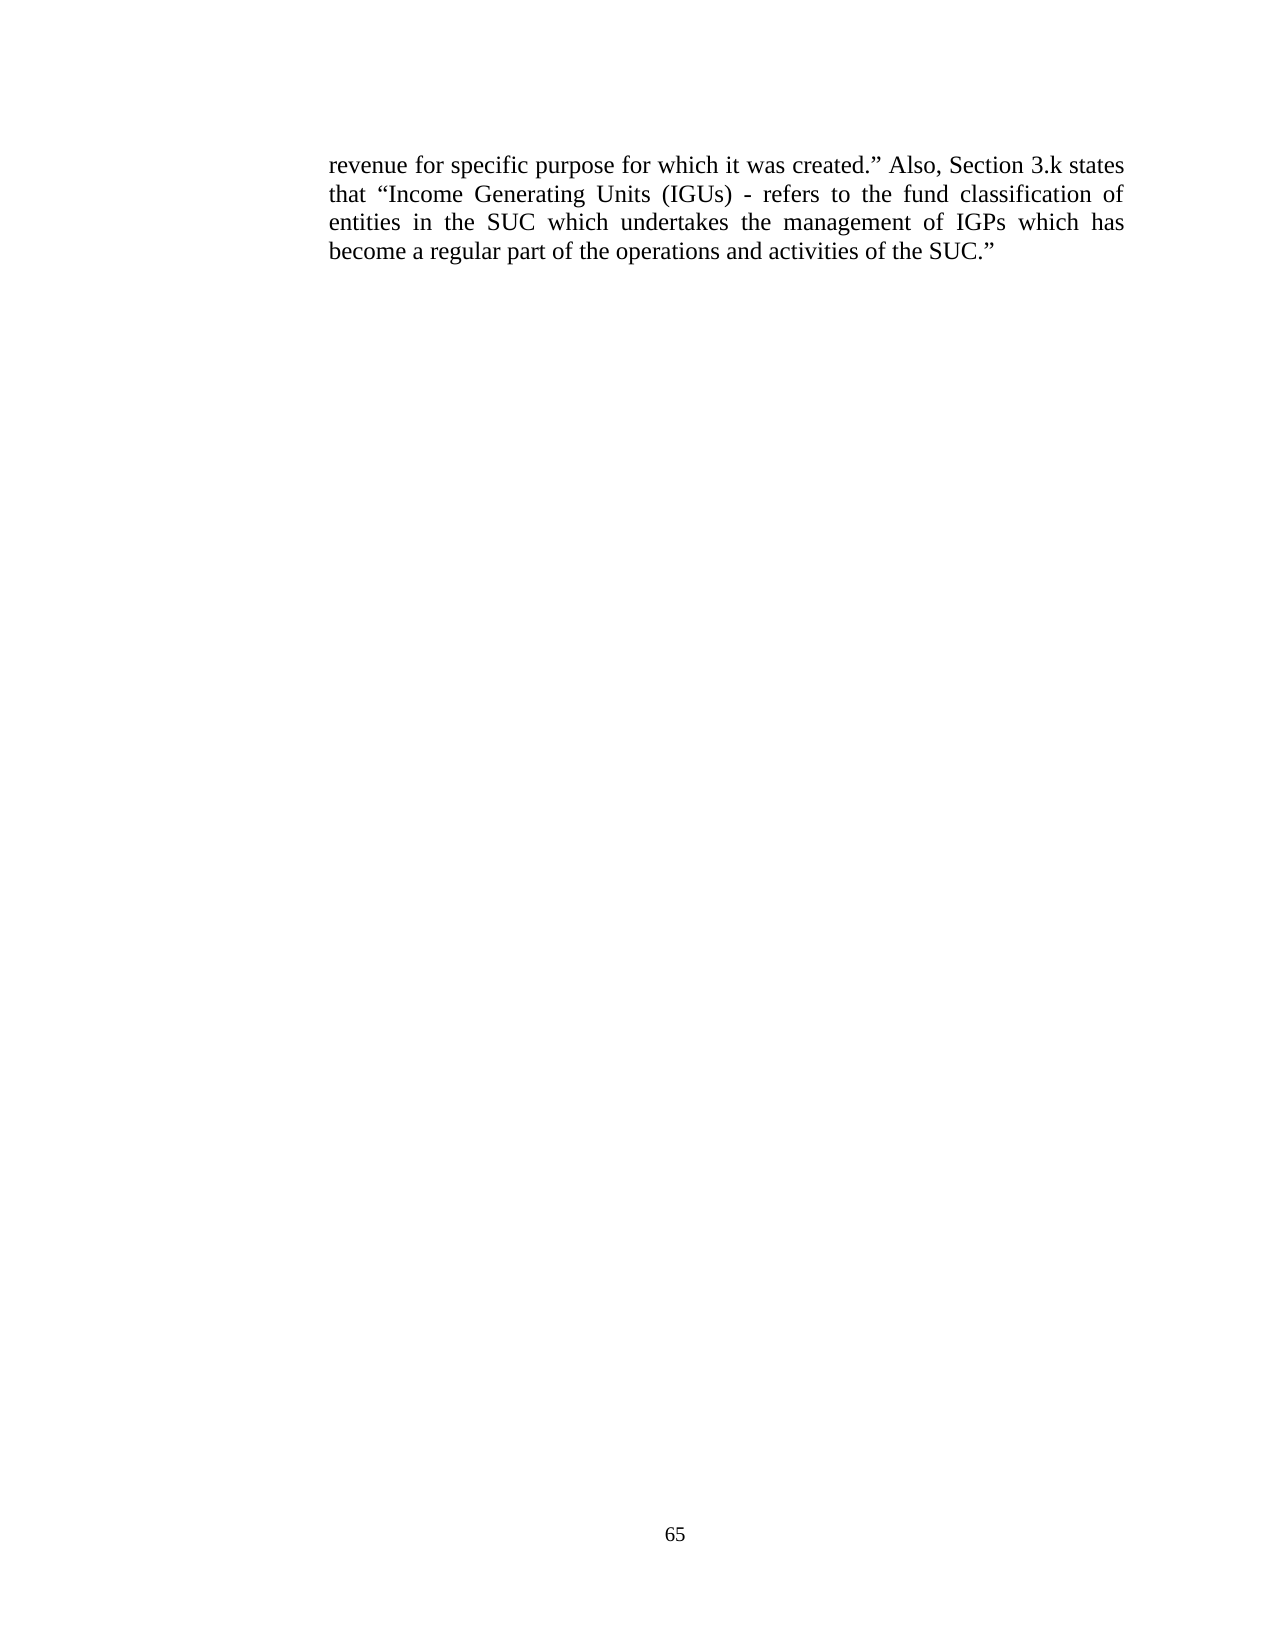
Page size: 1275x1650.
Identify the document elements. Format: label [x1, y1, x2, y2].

list [269, 150, 1125, 265]
